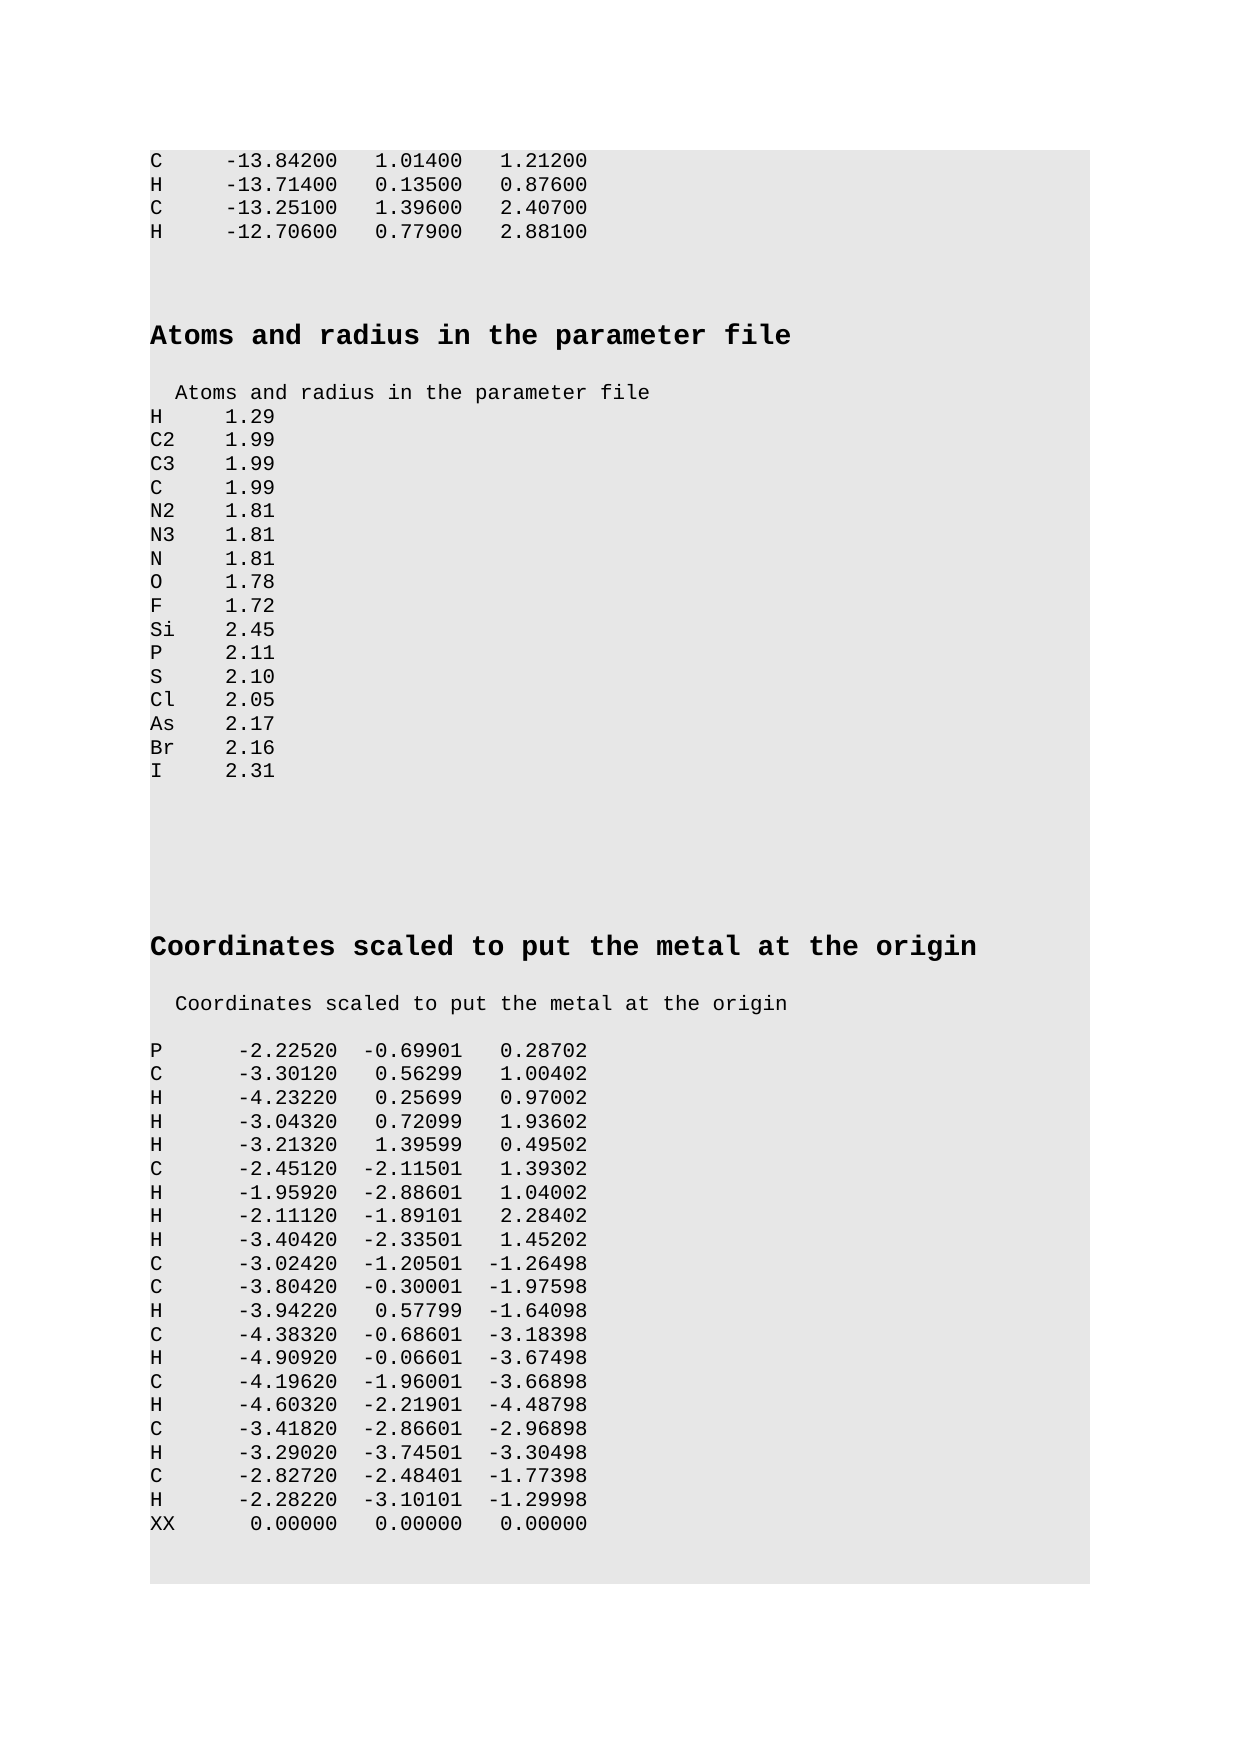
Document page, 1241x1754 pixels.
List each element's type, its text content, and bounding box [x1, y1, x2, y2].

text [150, 992, 1090, 1584]
text Atoms and radius in the parameter file H 1.29 C2 1.99 C3 1.99 C 1.99 N2 1.81 N3 1.81 N 1.81 O 1.78 F 1.72 Si 2.45 P 2.11 S 2.10 Cl 2.05 As 2.17 Br 2.16 I 2.31 [150, 382, 1090, 902]
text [150, 150, 1090, 292]
subtitle Coordinates scaled to put the metal at the origin [150, 931, 1090, 963]
subtitle Atoms and radius in the parameter file [150, 321, 1090, 353]
